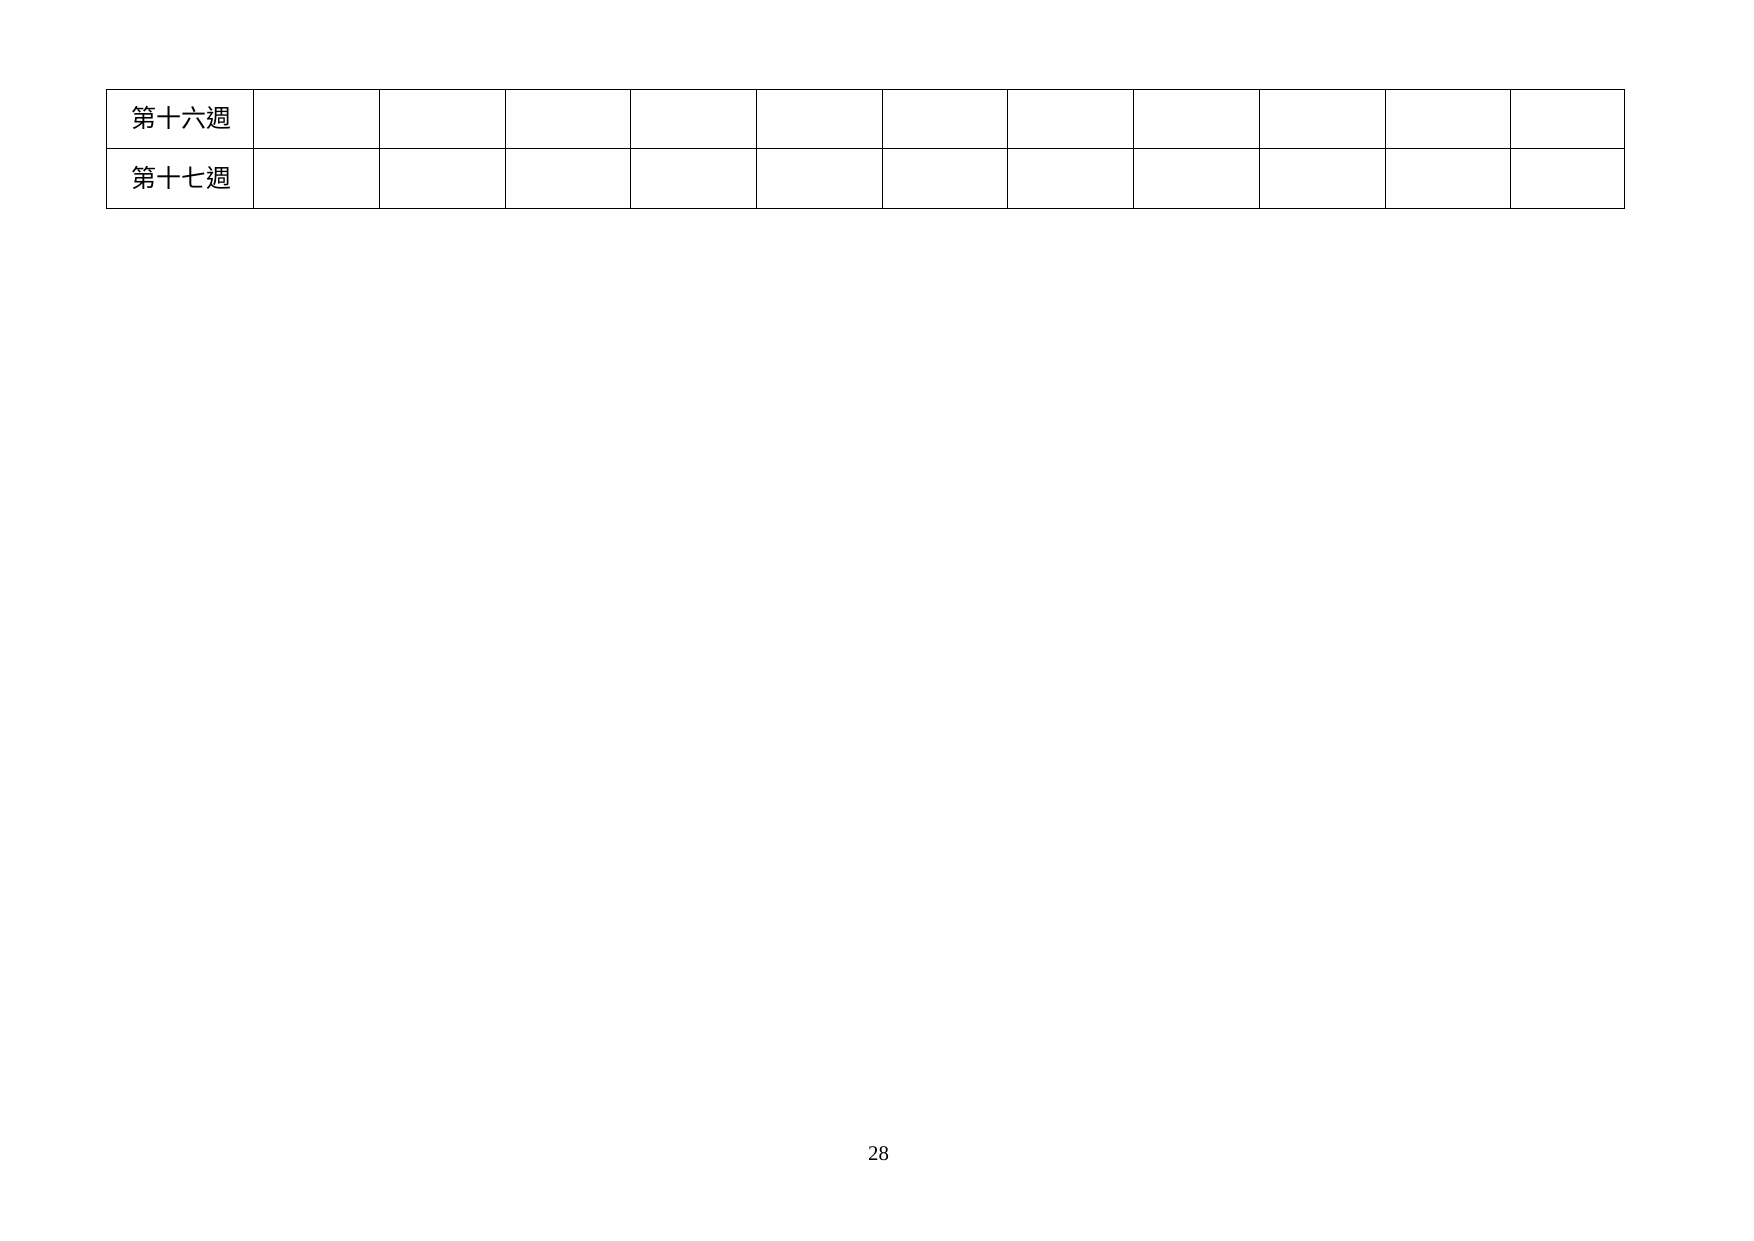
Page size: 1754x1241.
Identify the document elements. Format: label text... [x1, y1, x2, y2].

table_cell [757, 90, 882, 148]
table_cell 第十七週 [107, 149, 253, 208]
table_cell [1008, 90, 1133, 148]
table_cell [631, 149, 756, 208]
table_cell [883, 90, 1007, 148]
table_cell [1008, 149, 1133, 208]
table_cell [254, 149, 379, 208]
table_cell [254, 90, 379, 148]
table_cell [506, 90, 630, 148]
table_cell [1134, 149, 1259, 208]
table_cell 第十六週 [107, 90, 253, 148]
table_cell [1511, 90, 1624, 148]
table_cell [380, 149, 505, 208]
table_cell [1260, 149, 1385, 208]
table_cell [1511, 149, 1624, 208]
table_cell [1386, 149, 1510, 208]
table_cell [1134, 90, 1259, 148]
table_cell [506, 149, 630, 208]
table_cell [380, 90, 505, 148]
table_cell [1386, 90, 1510, 148]
table_cell [1260, 90, 1385, 148]
table_cell [883, 149, 1007, 208]
table_cell [631, 90, 756, 148]
table_cell [757, 149, 882, 208]
